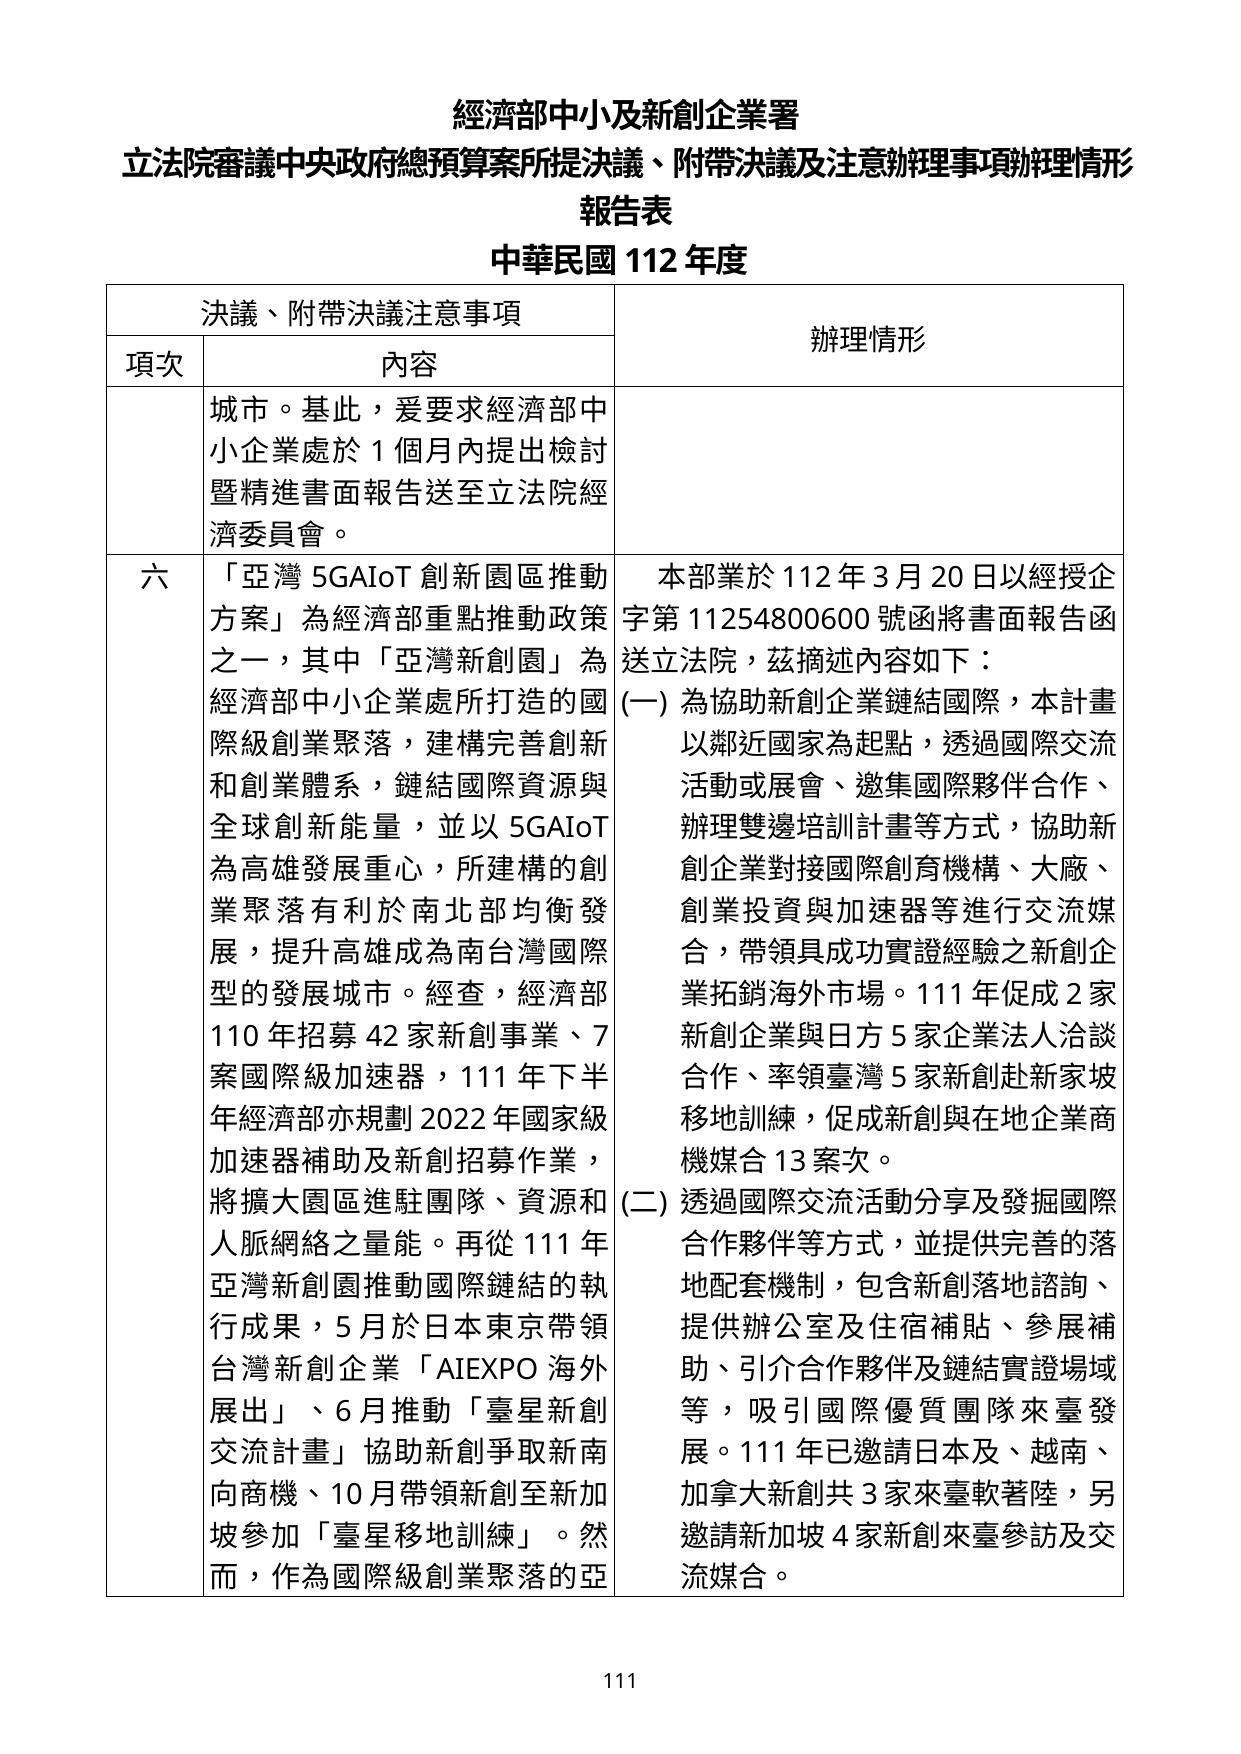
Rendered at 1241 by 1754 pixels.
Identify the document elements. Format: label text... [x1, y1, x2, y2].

table_cell 內容 [204, 336, 614, 386]
table_cell 五 [107, 387, 203, 553]
table_cell 六 [107, 555, 203, 1596]
table_cell 項次 [107, 336, 203, 386]
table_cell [204, 387, 614, 553]
table_header 決議、附帶決議注意事項 [107, 285, 614, 335]
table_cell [615, 387, 1123, 553]
table_header 辦理情形 [615, 285, 1123, 386]
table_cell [615, 555, 1123, 1596]
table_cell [204, 555, 614, 1596]
